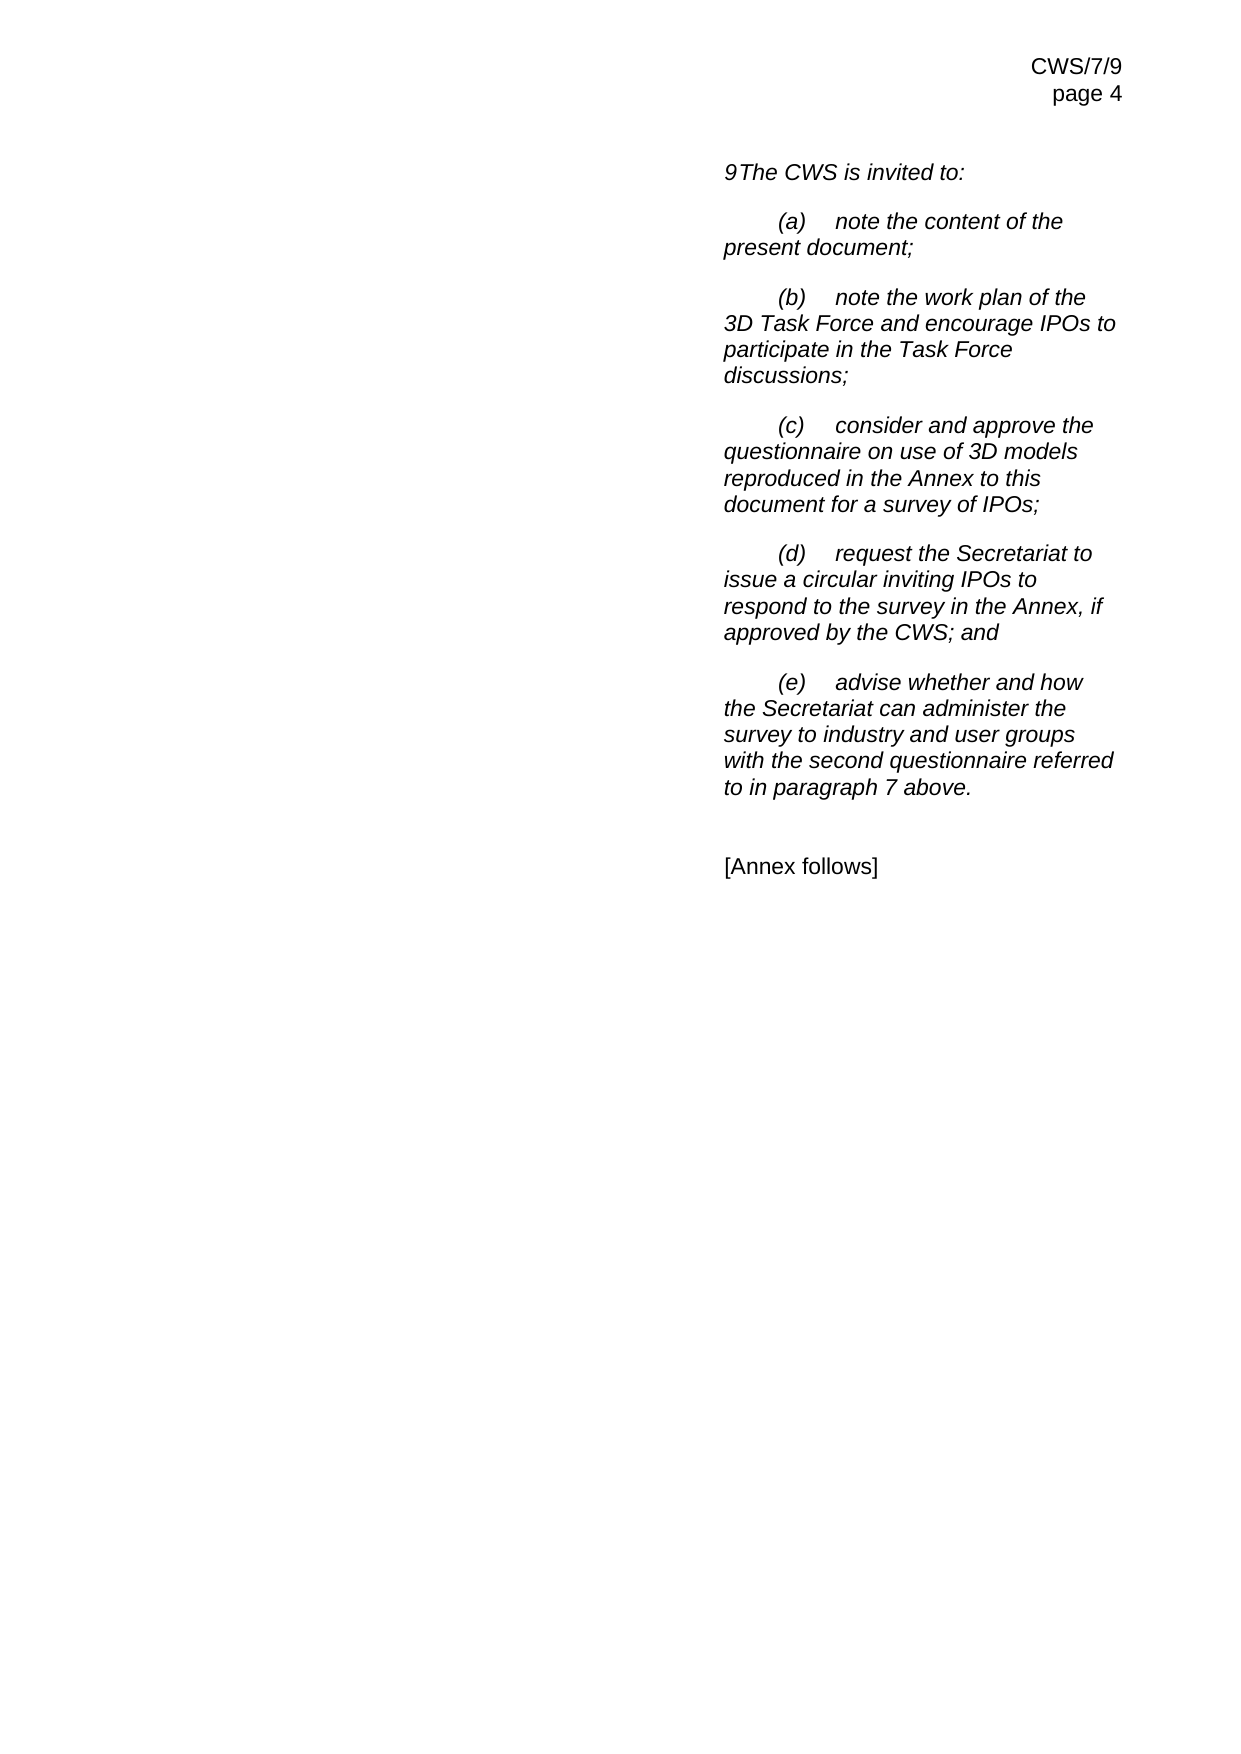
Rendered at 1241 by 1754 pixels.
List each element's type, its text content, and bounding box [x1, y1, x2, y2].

text (b) note the work plan of the 3D Task Force and encourage IPOs to participate in the Task Force discussions; [724, 283, 1122, 389]
text [Annex follows] [724, 853, 1122, 879]
text (a) note the content of the present document; [724, 208, 1122, 261]
text (c) consider and approve the questionnaire on use of 3D models reproduced in the Annex to this document for a survey of IPOs; [724, 412, 1122, 517]
text (e) advise whether and how the Secretariat can administer the survey to industry and user groups with the second questionnaire referred to in paragraph 7 above. [724, 668, 1122, 800]
text The CWS is invited to: [724, 158, 1122, 185]
text (d) request the Secretariat to issue a circular inviting IPOs to respond to the survey in the Annex, if approved by the CWS; and [724, 540, 1122, 646]
